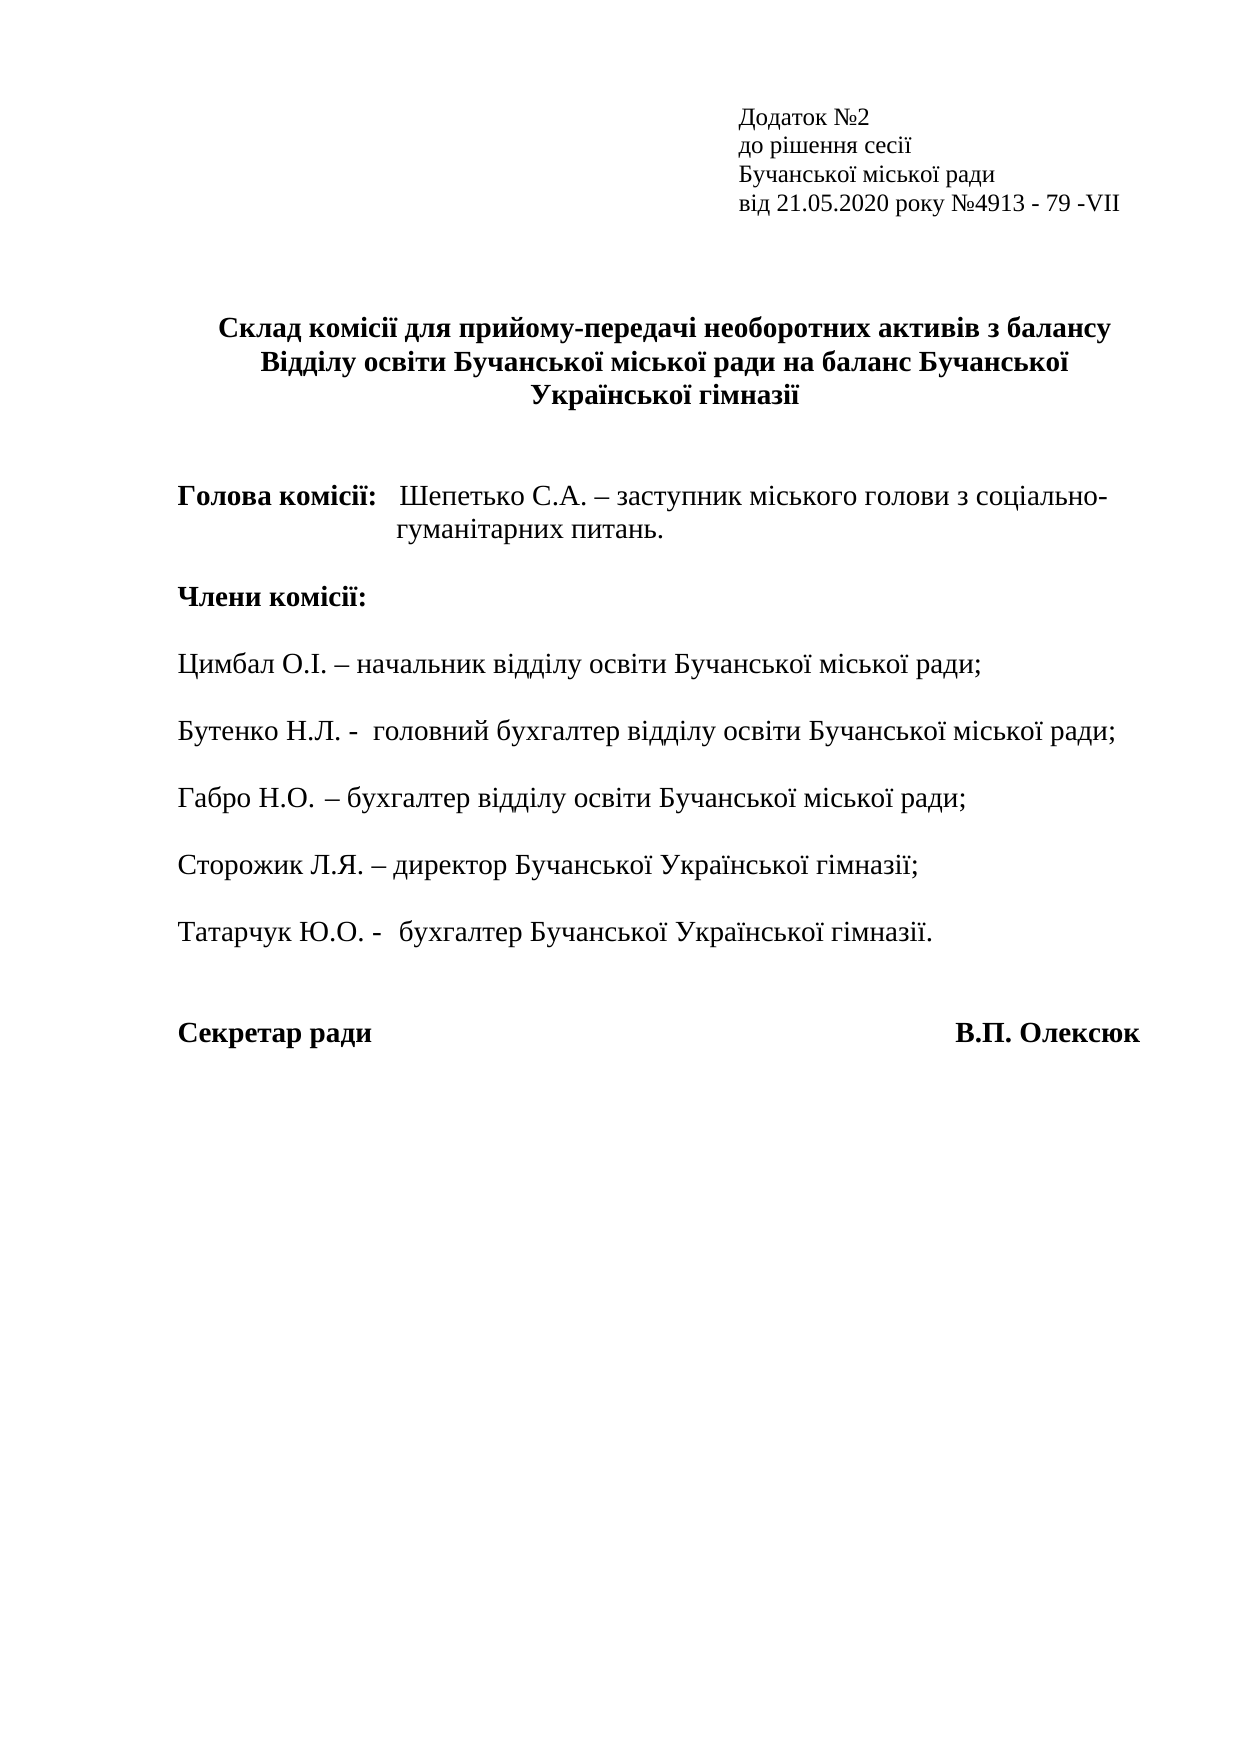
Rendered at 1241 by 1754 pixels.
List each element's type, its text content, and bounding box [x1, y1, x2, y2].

list Цимбал О.І. – начальник відділу освіти Бучанської міської ради; [177, 646, 1152, 679]
list Голова комісії: Шепетько С.А. – заступник міського голови з соціально- [177, 478, 1152, 512]
text Сторожик Л.Я. – директор Бучанської Української гімназії; [177, 847, 1152, 881]
text Склад комісії для прийому-передачі необоротних активів з балансу Відділу освіти Бучанської міської ради на баланс Бучанської Української гімназії [177, 310, 1152, 411]
text Бучанської міської ради [738, 159, 1152, 188]
list Члени комісії: [177, 579, 1152, 612]
text Татарчук Ю.О. - бухгалтер Бучанської Української гімназії. [177, 914, 1152, 948]
text Габро Н.О. – бухгалтер відділу освіти Бучанської міської ради; [177, 780, 1152, 813]
text Додаток №2 [738, 74, 1152, 131]
list від 21.05.2020 року №4913 - 79 -VII [547, 188, 1152, 217]
text Бутенко Н.Л. - головний бухгалтер відділу освіти Бучанської міської ради; [177, 713, 1152, 746]
text до рішення сесії [738, 131, 1152, 159]
text Секретар ради В.П. Олексюк [177, 1015, 1152, 1048]
list гуманітарних питань. [177, 512, 1152, 545]
